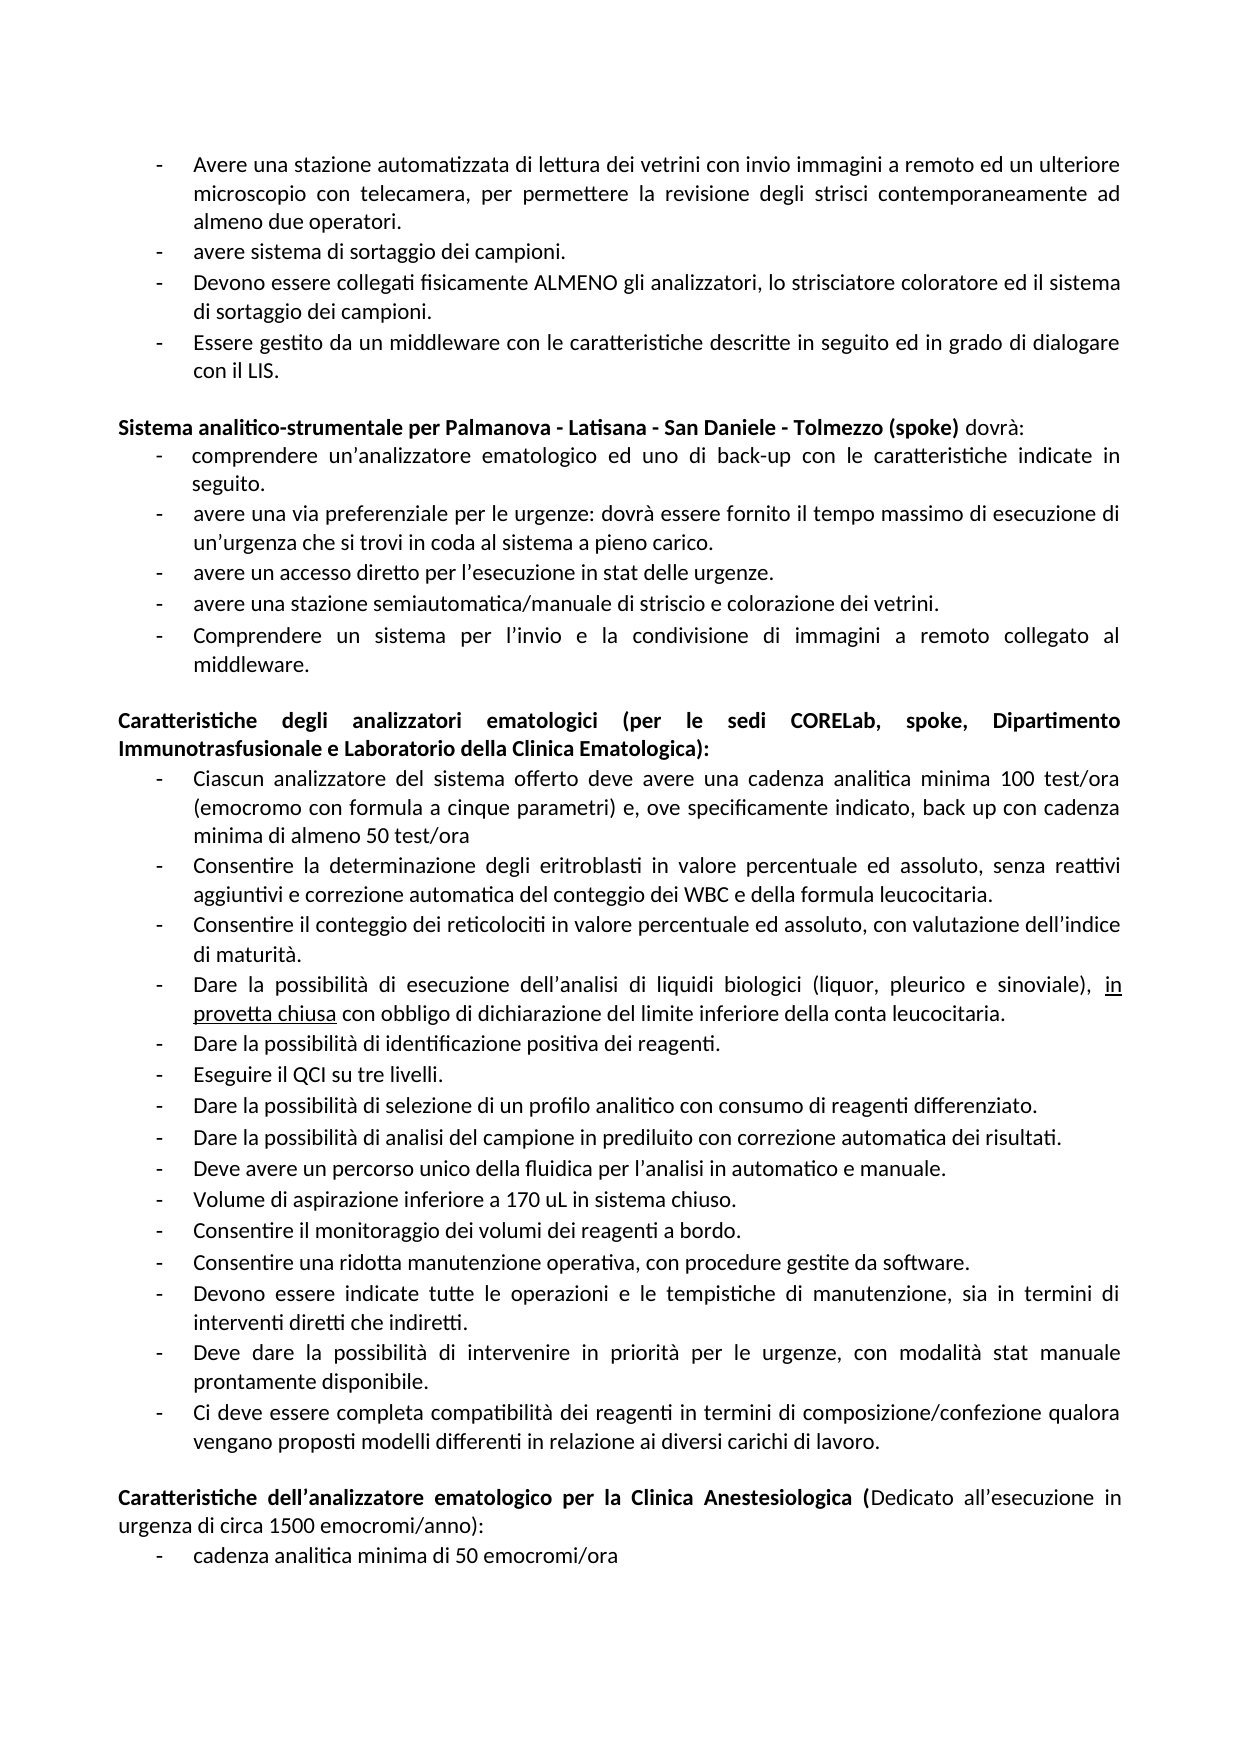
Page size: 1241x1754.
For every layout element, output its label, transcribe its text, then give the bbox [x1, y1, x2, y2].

list Deve avere un percorso unico della fluidica per l’analisi in automatico e manuale. [156, 1152, 1122, 1183]
text - comprendere un’analizzatore ematologico ed uno di back-up con le caratteristiche indicate in seguito. [156, 441, 1122, 497]
list Eseguire il QCI su tre livelli. [156, 1058, 1122, 1089]
text Caratteristiche degli analizzatori ematologici (per le sedi CORELab, spoke, Dipartimento Immunotrasfusionale e Laboratorio della Clinica Ematologica): [118, 706, 1122, 762]
list Ciascun analizzatore del sistema offerto deve avere una cadenza analitica minima 100 test/ora (emocromo con formula a cinque parametri) e, ove specificamente indicato, back up con cadenza minima di almeno 50 test/ora [156, 762, 1122, 849]
list Essere gestito da un middleware con le caratteristiche descritte in seguito ed in grado di dialogare con il LIS. [156, 325, 1122, 385]
list Dare la possibilità di selezione di un profilo analitico con consumo di reagenti differenziato. [156, 1089, 1122, 1121]
list avere sistema di sortaggio dei campioni. [156, 235, 1122, 266]
list Consentire il monitoraggio dei volumi dei reagenti a bordo. [156, 1214, 1122, 1246]
list Consentire la determinazione degli eritroblasti in valore percentuale ed assoluto, senza reattivi aggiuntivi e correzione automatica del conteggio dei WBC e della formula leucocitaria. [156, 849, 1122, 908]
list Dare la possibilità di analisi del campione in prediluito con correzione automatica dei risultati. [156, 1121, 1122, 1152]
list Devono essere collegati fisicamente ALMENO gli analizzatori, lo strisciatore coloratore ed il sistema di sortaggio dei campioni. [156, 266, 1122, 325]
list Comprendere un sistema per l’invio e la condivisione di immagini a remoto collegato al middleware. [156, 618, 1122, 678]
list Volume di aspirazione inferiore a 170 uL in sistema chiuso. [156, 1183, 1122, 1214]
list Avere una stazione automatizzata di lettura dei vetrini con invio immagini a remoto ed un ulteriore microscopio con telecamera, per permettere la revisione degli strisci contemporaneamente ad almeno due operatori. [156, 148, 1122, 235]
list Deve dare la possibilità di intervenire in priorità per le urgenze, con modalità stat manuale prontamente disponibile. [156, 1336, 1122, 1396]
list cadenza analitica minima di 50 emocromi/ora [156, 1539, 1122, 1570]
list Ci deve essere completa compatibilità dei reagenti in termini di composizione/confezione qualora vengano proposti modelli differenti in relazione ai diversi carichi di lavoro. [156, 1396, 1122, 1455]
list Consentire una ridotta manutenzione operativa, con procedure gestite da software. [156, 1246, 1122, 1277]
list avere una stazione semiautomatica/manuale di striscio e colorazione dei vetrini. [156, 587, 1122, 618]
list Devono essere indicate tutte le operazioni e le tempistiche di manutenzione, sia in termini di interventi diretti che indiretti. [156, 1277, 1122, 1336]
list Dare la possibilità di esecuzione dell’analisi di liquidi biologici (liquor, pleurico e sinoviale), in provetta chiusa con obbligo di dichiarazione del limite inferiore della conta leucocitaria. [156, 968, 1122, 1027]
text Sistema analitico-strumentale per Palmanova - Latisana - San Daniele - Tolmezzo (spoke) dovrà: [118, 413, 1122, 441]
text Caratteristiche dell’analizzatore ematologico per la Clinica Anestesiologica (Dedicato all’esecuzione in urgenza di circa 1500 emocromi/anno): [118, 1483, 1122, 1539]
list Dare la possibilità di identificazione positiva dei reagenti. [156, 1027, 1122, 1058]
list Consentire il conteggio dei reticolociti in valore percentuale ed assoluto, con valutazione dell’indice di maturità. [156, 908, 1122, 968]
list avere un accesso diretto per l’esecuzione in stat delle urgenze. [156, 556, 1122, 587]
